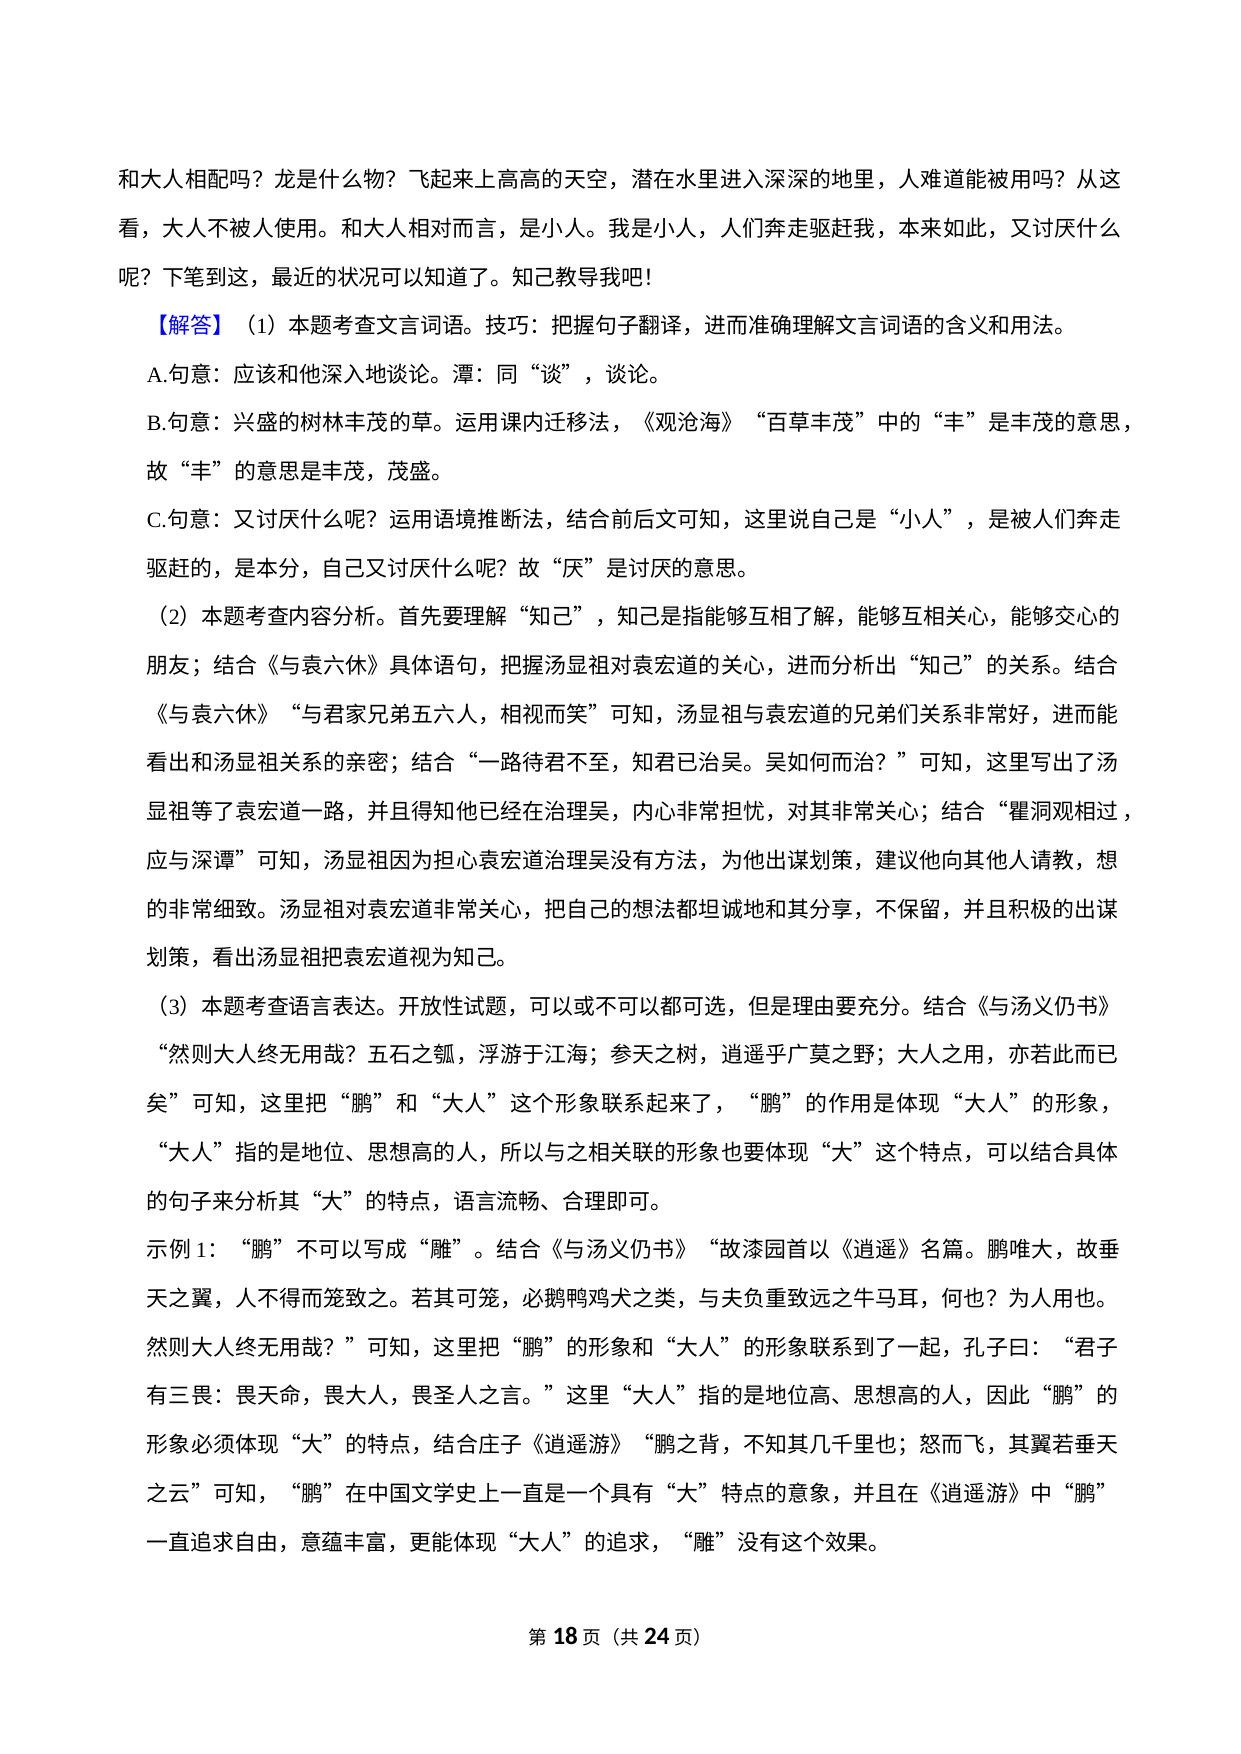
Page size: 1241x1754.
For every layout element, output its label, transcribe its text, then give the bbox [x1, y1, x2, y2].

text C.句意：又讨厌什么呢？运用语境推断法，结合前后文可知，这里说自己是“小人”，是被人们奔走驱赶的，是本分，自己又讨厌什么呢？故“厌”是讨厌的意思。 [147, 502, 1122, 583]
text 示例1：“鹏”不可以写成“雕”。结合《与汤义仍书》“故漆园首以《逍遥》名篇。鹏唯大，故垂天之翼，人不得而笼致之。若其可笼，必鹅鸭鸡犬之类，与夫负重致远之牛马耳，何也？为人用也。然则大人终无用哉？”可知，这里把“鹏”的形象和“大人”的形象联系到了一起，孔子曰：“君子有三畏：畏天命，畏大人，畏圣人之言。”这里“大人”指的是地位高、思想高的人，因此“鹏”的形象必须体现“大”的特点，结合庄子《逍遥游》“鹏之背，不知其几千里也；怒而飞，其翼若垂天之云”可知，“鹏”在中国文学史上一直是一个具有“大”特点的意象，并且在《逍遥游》中“鹏”一直追求自由，意蕴丰富，更能体现“大人”的追求，“雕”没有这个效果。 [147, 1232, 1122, 1557]
text B.句意：兴盛的树林丰茂的草。运用课内迁移法，《观沧海》“百草丰茂”中的“丰”是丰茂的意思，故“丰”的意思是丰茂，茂盛。 [147, 404, 1122, 486]
text （3）本题考查语言表达。开放性试题，可以或不可以都可选，但是理由要充分。结合《与汤义仍书》“然则大人终无用哉？五石之瓠，浮游于江海；参天之树，逍遥乎广莫之野；大人之用，亦若此而已矣”可知，这里把“鹏”和“大人”这个形象联系起来了，“鹏”的作用是体现“大人”的形象，“大人”指的是地位、思想高的人，所以与之相关联的形象也要体现“大”这个特点，可以结合具体的句子来分析其“大”的特点，语言流畅、合理即可。 [147, 988, 1122, 1216]
text 【解答】（1）本题考查文言词语。技巧：把握句子翻译，进而准确理解文言词语的含义和用法。 [147, 308, 1122, 340]
text A.句意：应该和他深入地谈论。潭：同“谈”，谈论。 [147, 356, 1122, 389]
text （2）本题考查内容分析。首先要理解“知己”，知己是指能够互相了解，能够互相关心，能够交心的朋友；结合《与袁六休》具体语句，把握汤显祖对袁宏道的关心，进而分析出“知己”的关系。结合《与袁六休》“与君家兄弟五六人，相视而笑”可知，汤显祖与袁宏道的兄弟们关系非常好，进而能看出和汤显祖关系的亲密；结合“一路待君不至，知君已治吴。吴如何而治？”可知，这里写出了汤显祖等了袁宏道一路，并且得知他已经在治理吴，内心非常担忧，对其非常关心；结合“瞿洞观相过，应与深谭”可知，汤显祖因为担心袁宏道治理吴没有方法，为他出谋划策，建议他向其他人请教，想的非常细致。汤显祖对袁宏道非常关心，把自己的想法都坦诚地和其分享，不保留，并且积极的出谋划策，看出汤显祖把袁宏道视为知己。 [147, 599, 1122, 972]
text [118, 162, 1122, 292]
